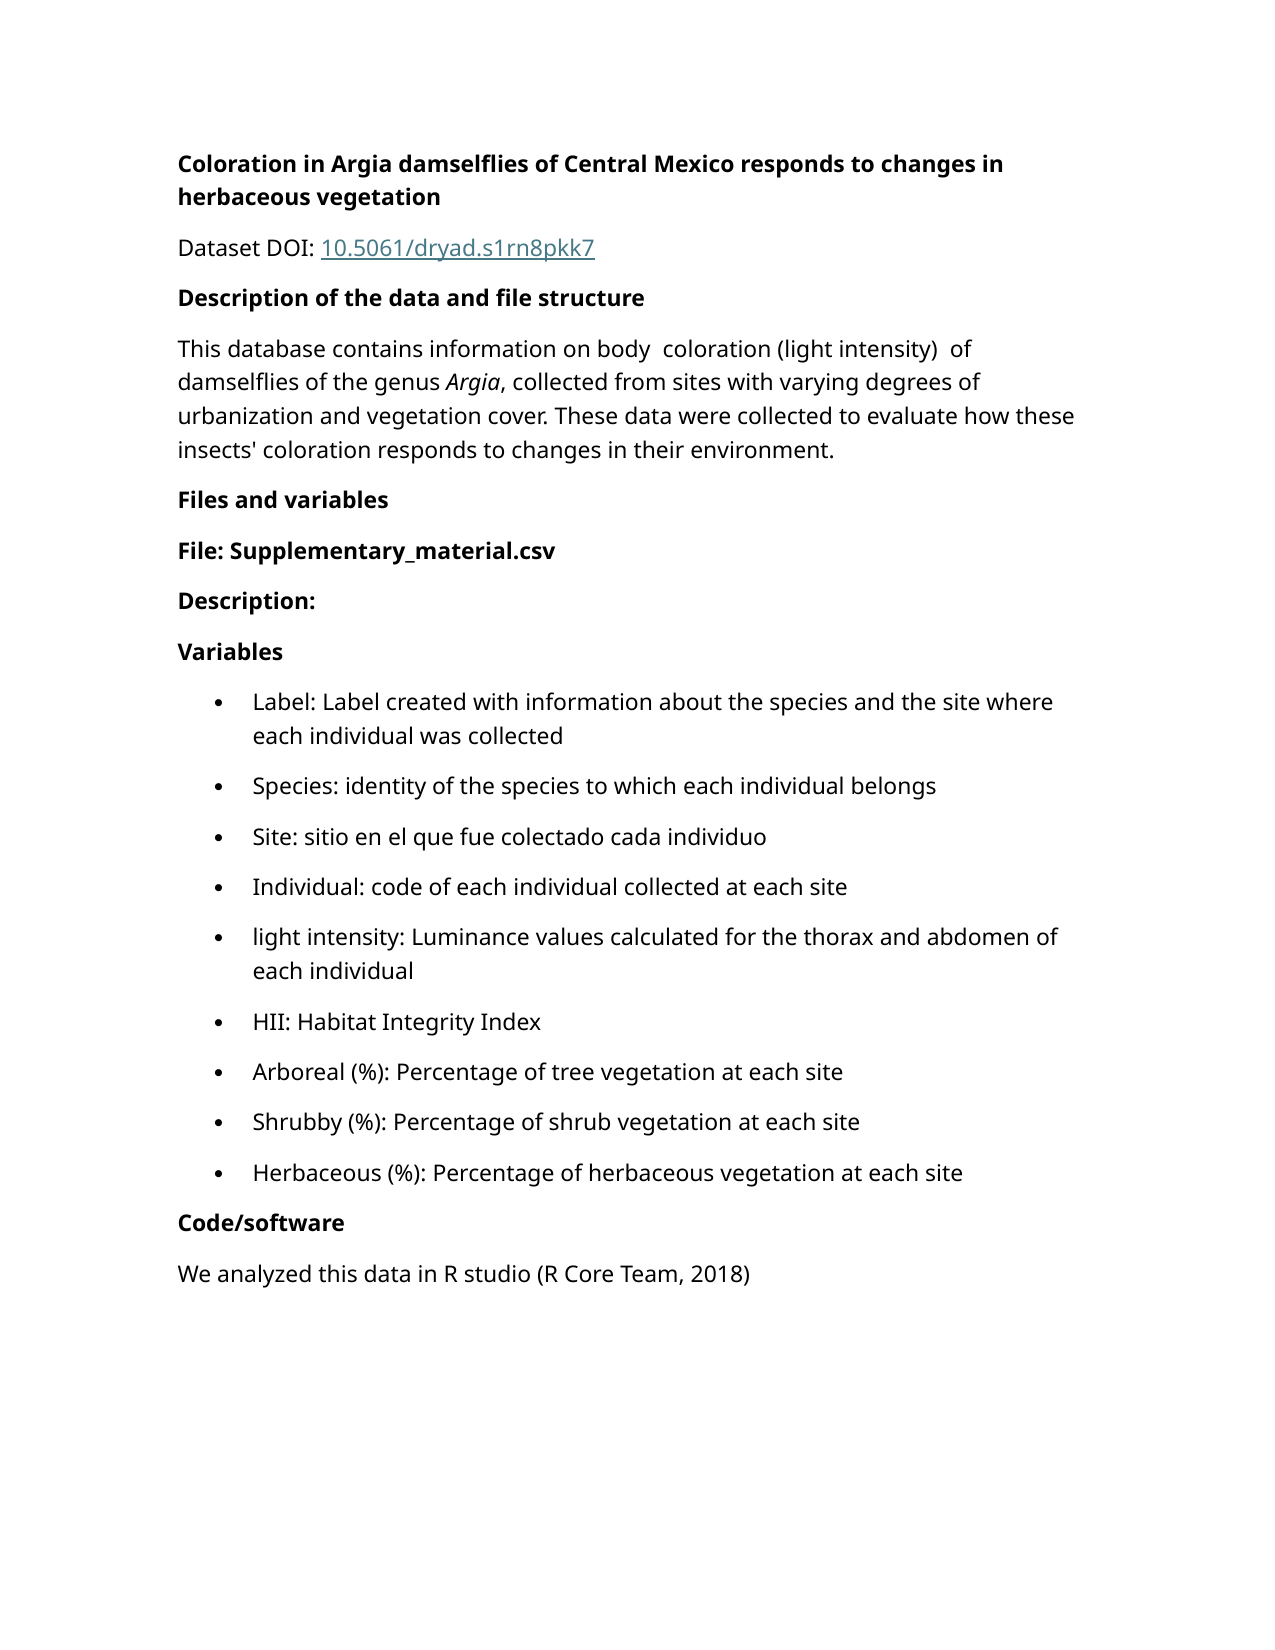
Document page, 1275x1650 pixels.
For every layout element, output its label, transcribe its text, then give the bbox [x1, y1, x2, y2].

list Herbaceous (%): Percentage of herbaceous vegetation at each site [215, 1157, 1098, 1188]
list Site: sitio en el que fue colectado cada individuo [215, 821, 1098, 852]
list Arboreal (%): Percentage of tree vegetation at each site [215, 1056, 1098, 1087]
list HII: Habitat Integrity Index [215, 1006, 1098, 1037]
text Variables [177, 636, 1098, 667]
text Description of the data and file structure [177, 282, 1098, 313]
text We analyzed this data in R studio (R Core Team, 2018) [177, 1258, 1098, 1289]
text File: Supplementary_material.csv [177, 535, 1098, 566]
list light intensity: Luminance values ​​calculated for the thorax and abdomen of each individual [215, 921, 1098, 986]
text Files and variables [177, 484, 1098, 516]
text This database contains information on body coloration (light intensity) of damselflies of the genus Argia, collected from sites with varying degrees of urbanization and vegetation cover. These data were collected to evaluate how these insects' coloration responds to changes in their environment. [177, 333, 1098, 465]
text Code/software [177, 1207, 1098, 1238]
list Species: identity of the species to which each individual belongs [215, 770, 1098, 801]
list Shrubby (%): Percentage of shrub vegetation at each site [215, 1106, 1098, 1138]
text Coloration in Argia damselflies of Central Mexico responds to changes in herbaceous vegetation [177, 148, 1098, 213]
text Dataset DOI: 10.5061/dryad.s1rn8pkk7 [177, 232, 1098, 263]
text Description: [177, 585, 1098, 616]
list Label: Label created with information about the species and the site where each individual was collected [215, 686, 1098, 751]
list Individual: code of each individual collected at each site [215, 871, 1098, 902]
